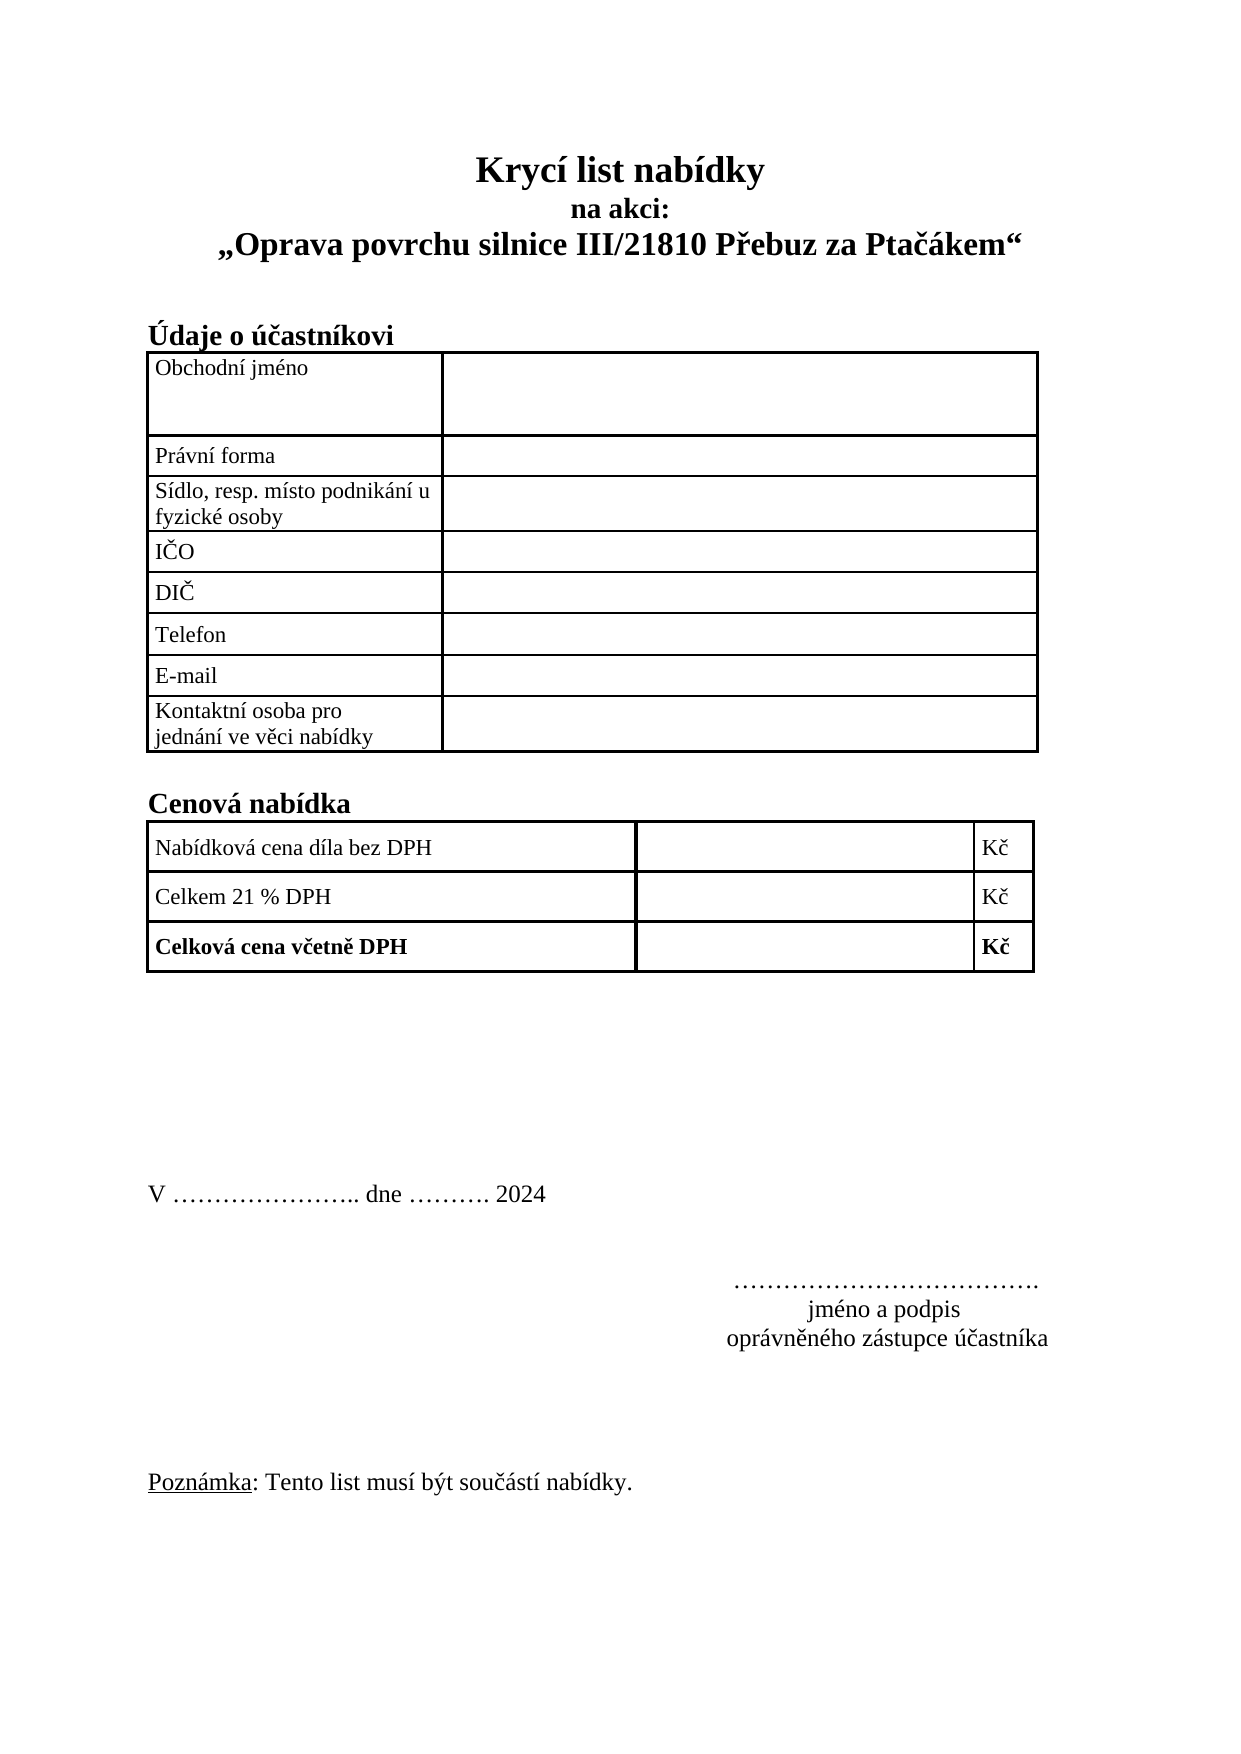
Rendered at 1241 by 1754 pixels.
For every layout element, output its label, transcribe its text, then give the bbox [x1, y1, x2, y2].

table_header Nabídková cena díla bez DPH [149, 823, 634, 870]
subtitle Cenová nabídka [148, 786, 1093, 820]
text V ………………….. dne ………. 2024 [148, 1179, 1093, 1208]
subtitle Údaje o účastníkovi [148, 318, 1093, 351]
table_header Kč [975, 823, 1032, 870]
table_cell Právní forma [149, 437, 441, 475]
text Poznámka: Tento list musí být součástí nabídky. [148, 1467, 1093, 1495]
table_cell Kontaktní osoba pro jednání ve věci nabídky [149, 697, 441, 750]
table_header [638, 823, 973, 870]
table_cell [638, 923, 973, 970]
table_cell E-mail [149, 656, 441, 695]
table_cell [444, 697, 1036, 750]
text ………………………………. [664, 1265, 1093, 1294]
text na akci: [148, 191, 1093, 224]
table_cell [444, 573, 1036, 612]
table_header [444, 354, 1036, 433]
table_cell Kč [975, 873, 1032, 919]
text Krycí list nabídky [148, 148, 1093, 191]
table_cell [444, 477, 1036, 529]
table_cell [444, 437, 1036, 475]
table_cell [444, 532, 1036, 571]
table_cell [444, 614, 1036, 654]
table_cell Celkem 21 % DPH [149, 873, 634, 919]
table_cell Celková cena včetně DPH [149, 923, 634, 970]
table_cell IČO [149, 532, 441, 571]
table_cell Telefon [149, 614, 441, 654]
table_cell [444, 656, 1036, 695]
text „Oprava povrchu silnice III/21810 Přebuz za Ptačákem“ [148, 224, 1093, 263]
table_cell Kč [975, 923, 1032, 970]
table_cell DIČ [149, 573, 441, 612]
table_header Obchodní jméno [149, 354, 441, 433]
table_cell Sídlo, resp. místo podnikání u fyzické osoby [149, 477, 441, 529]
table_cell [638, 873, 973, 919]
text jméno a podpis [590, 1294, 1093, 1323]
text oprávněného zástupce účastníka [590, 1323, 1093, 1352]
